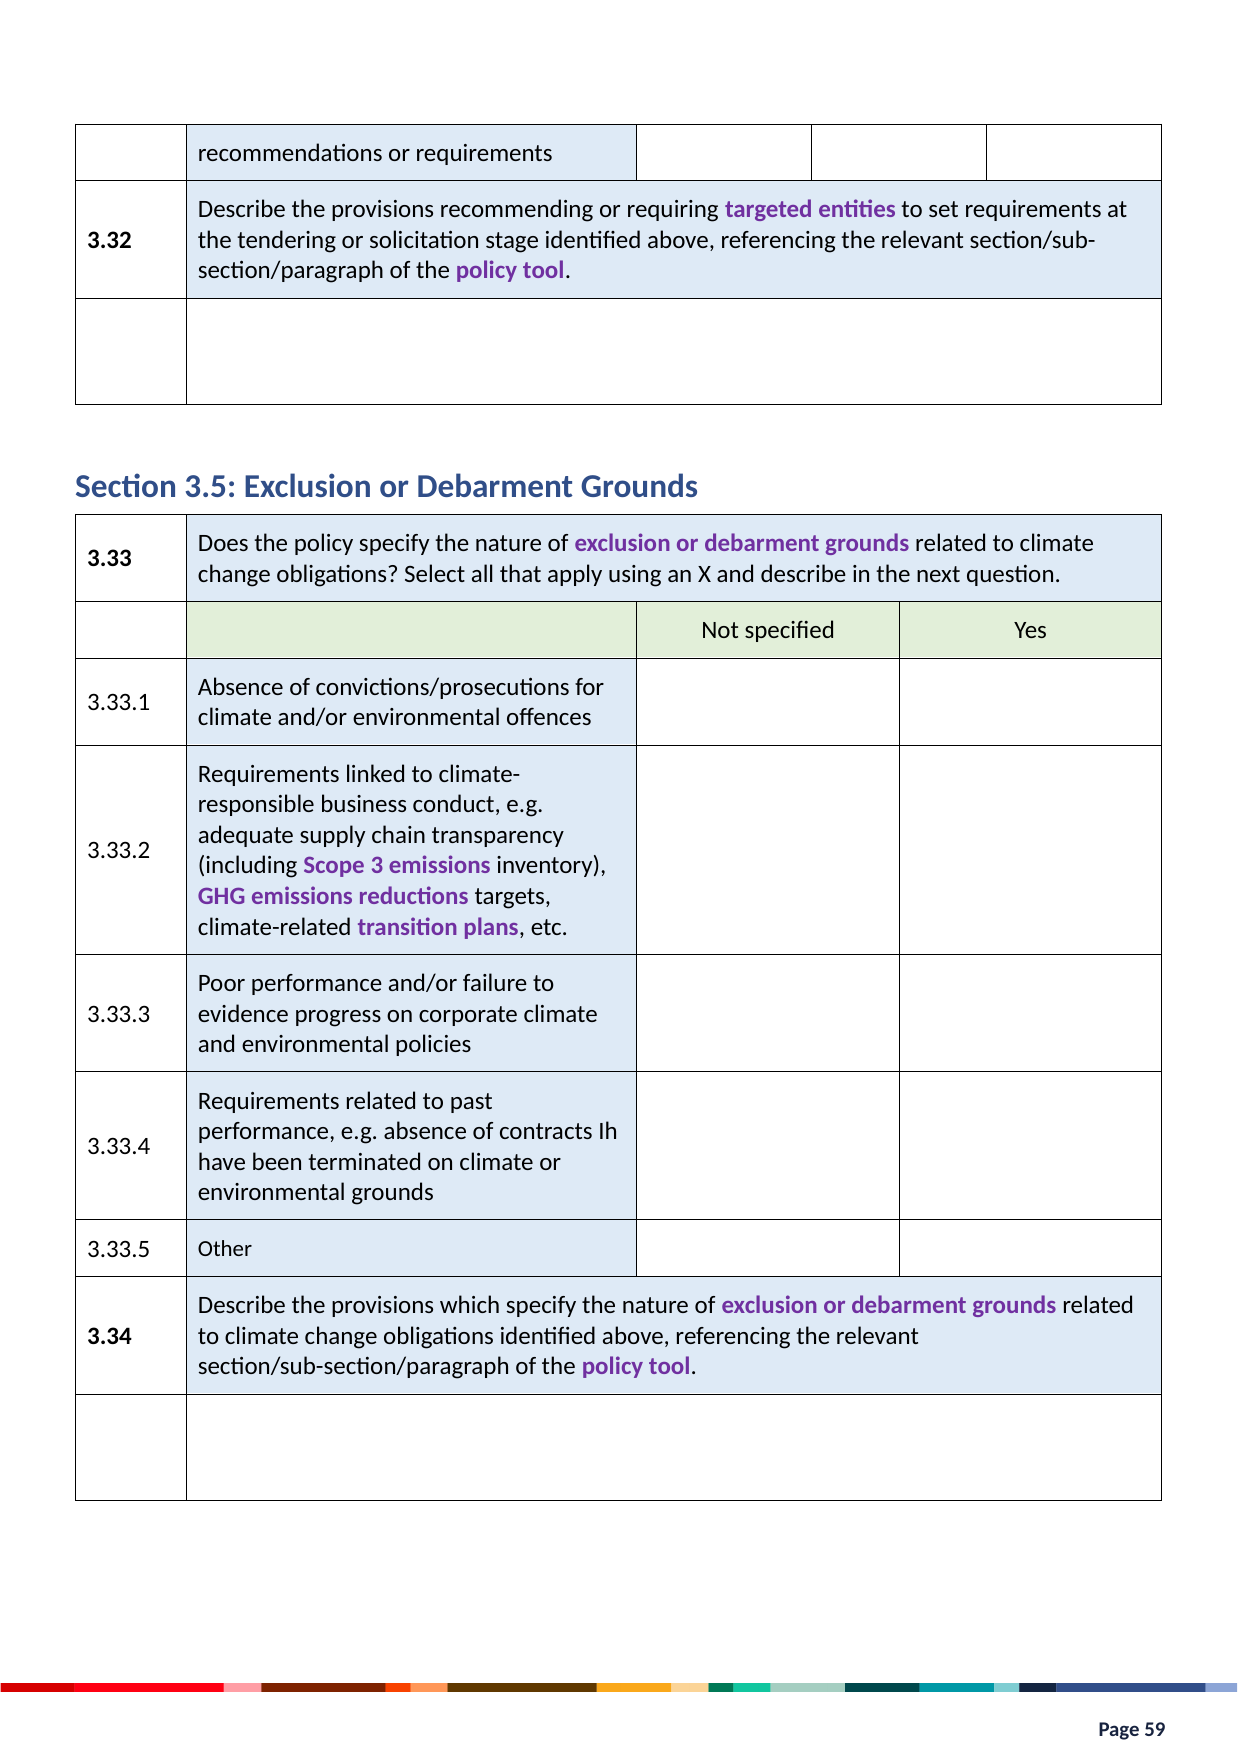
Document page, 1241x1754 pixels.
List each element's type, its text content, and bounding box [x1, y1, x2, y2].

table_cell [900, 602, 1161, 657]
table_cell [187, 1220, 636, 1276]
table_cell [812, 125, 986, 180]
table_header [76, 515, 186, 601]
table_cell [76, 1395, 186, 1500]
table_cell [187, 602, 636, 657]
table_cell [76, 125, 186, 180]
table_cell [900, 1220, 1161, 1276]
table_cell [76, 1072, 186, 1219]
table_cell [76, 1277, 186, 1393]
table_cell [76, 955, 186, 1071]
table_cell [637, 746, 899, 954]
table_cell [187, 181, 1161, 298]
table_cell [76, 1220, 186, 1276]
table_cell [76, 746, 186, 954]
subtitle Section 3.5: Exclusion or Debarment Grounds [75, 465, 1165, 505]
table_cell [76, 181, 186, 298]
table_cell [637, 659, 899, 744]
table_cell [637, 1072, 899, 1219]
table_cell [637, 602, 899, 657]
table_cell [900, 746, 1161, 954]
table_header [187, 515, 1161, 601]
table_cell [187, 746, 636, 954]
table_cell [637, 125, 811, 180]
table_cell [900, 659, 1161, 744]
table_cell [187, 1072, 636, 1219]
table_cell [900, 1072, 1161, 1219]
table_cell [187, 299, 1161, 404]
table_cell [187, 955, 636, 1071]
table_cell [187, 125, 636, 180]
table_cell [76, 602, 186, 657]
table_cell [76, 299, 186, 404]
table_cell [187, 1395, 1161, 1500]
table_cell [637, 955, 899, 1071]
picture [0, 1683, 1236, 1692]
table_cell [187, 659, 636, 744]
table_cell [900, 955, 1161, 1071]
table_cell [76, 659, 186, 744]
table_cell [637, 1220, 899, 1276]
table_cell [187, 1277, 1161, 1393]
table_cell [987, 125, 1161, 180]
